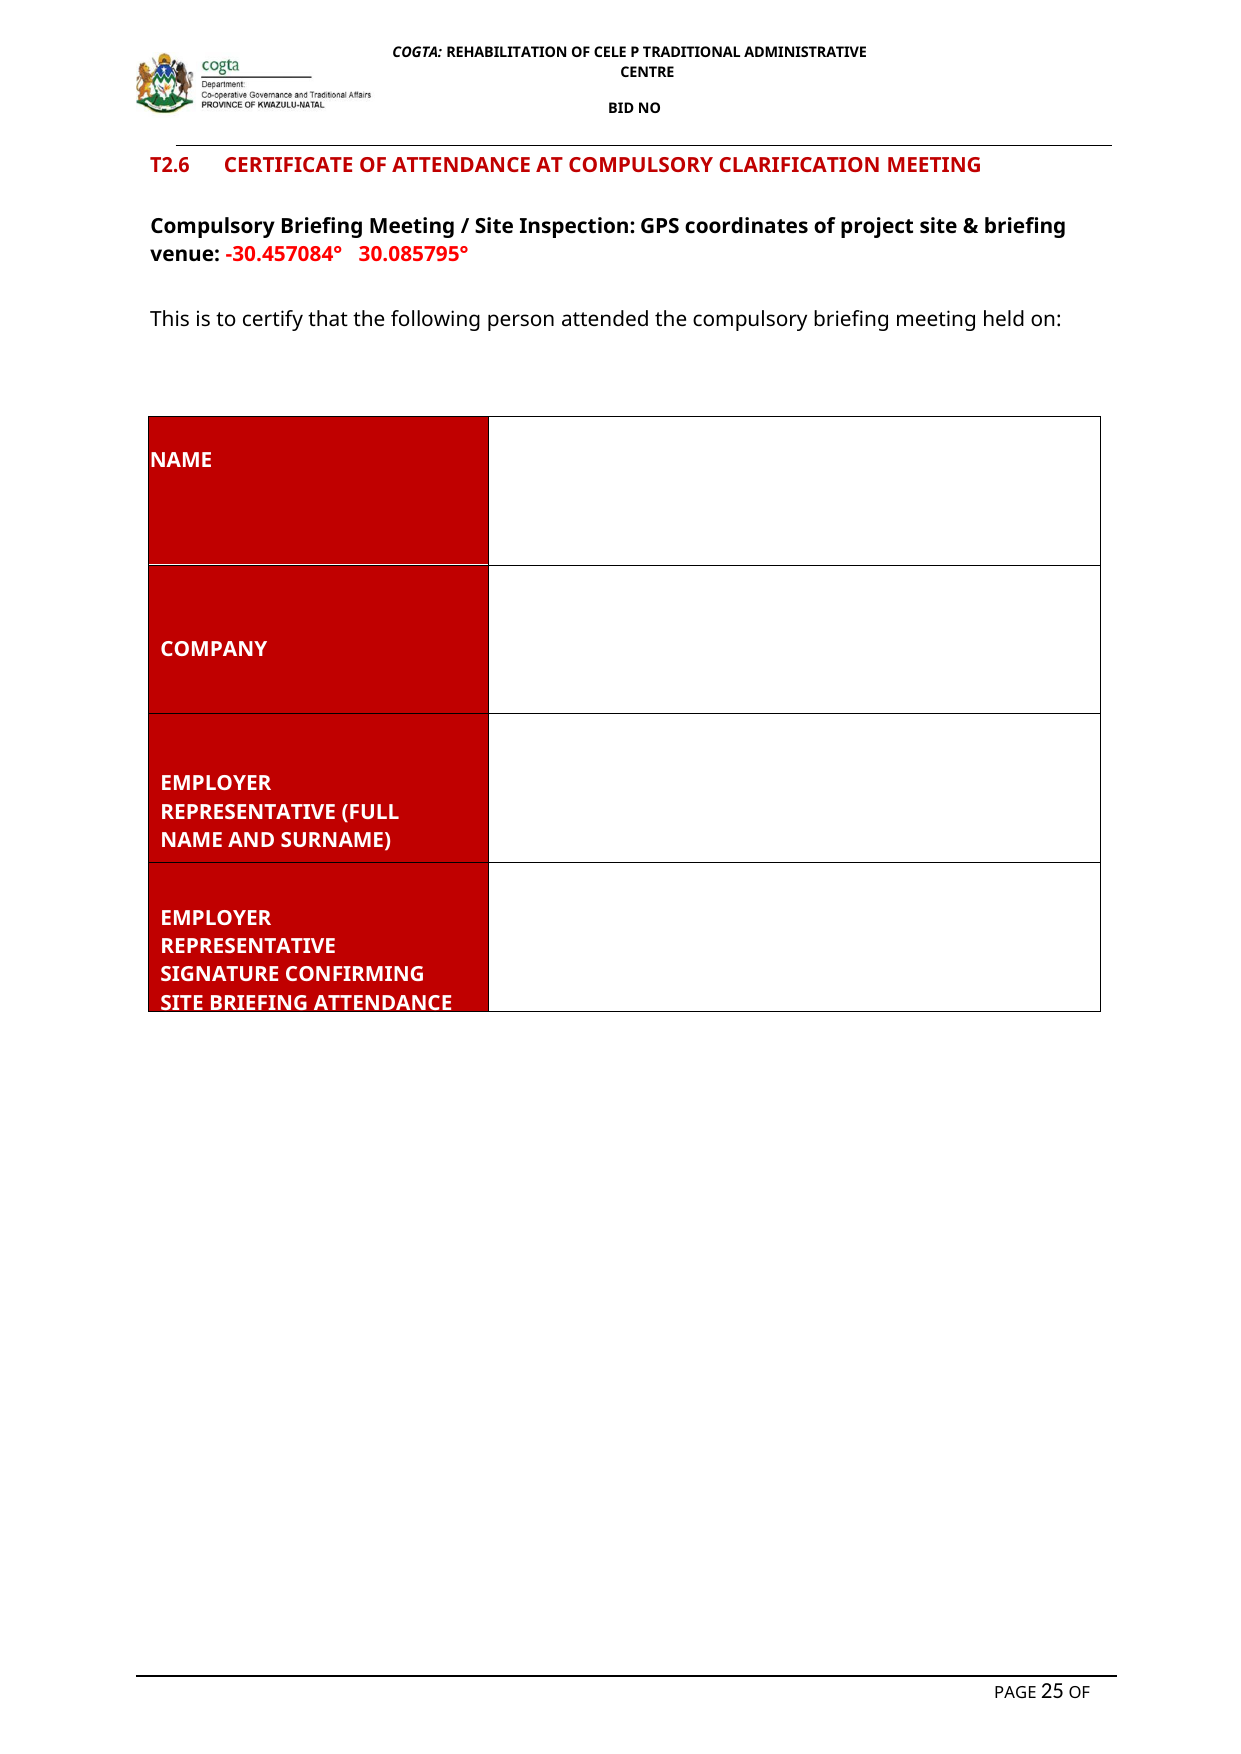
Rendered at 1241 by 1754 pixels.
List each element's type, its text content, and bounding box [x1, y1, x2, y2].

table_cell [489, 863, 1100, 1011]
picture [136, 52, 379, 118]
table_cell COMPANY [149, 566, 488, 713]
table_cell EMPLOYER REPRESENTATIVE SIGNATURE CONFIRMING SITE BRIEFING ATTENDANCE [149, 863, 488, 1011]
table_cell [489, 714, 1100, 862]
table_cell EMPLOYER REPRESENTATIVE (FULL NAME AND SURNAME) [149, 714, 488, 862]
text This is to certify that the following person attended the compulsory briefing meeting held on: [150, 304, 1093, 333]
table_header NAME [149, 417, 488, 564]
text T2.6 CERTIFICATE OF ATTENDANCE AT COMPULSORY CLARIFICATION MEETING [150, 150, 1093, 179]
table_header [489, 417, 1100, 564]
table_cell [489, 566, 1100, 713]
text Compulsory Briefing Meeting / Site Inspection: GPS coordinates of project site & briefing venue: -30.457084° 30.085795° [150, 211, 1093, 268]
